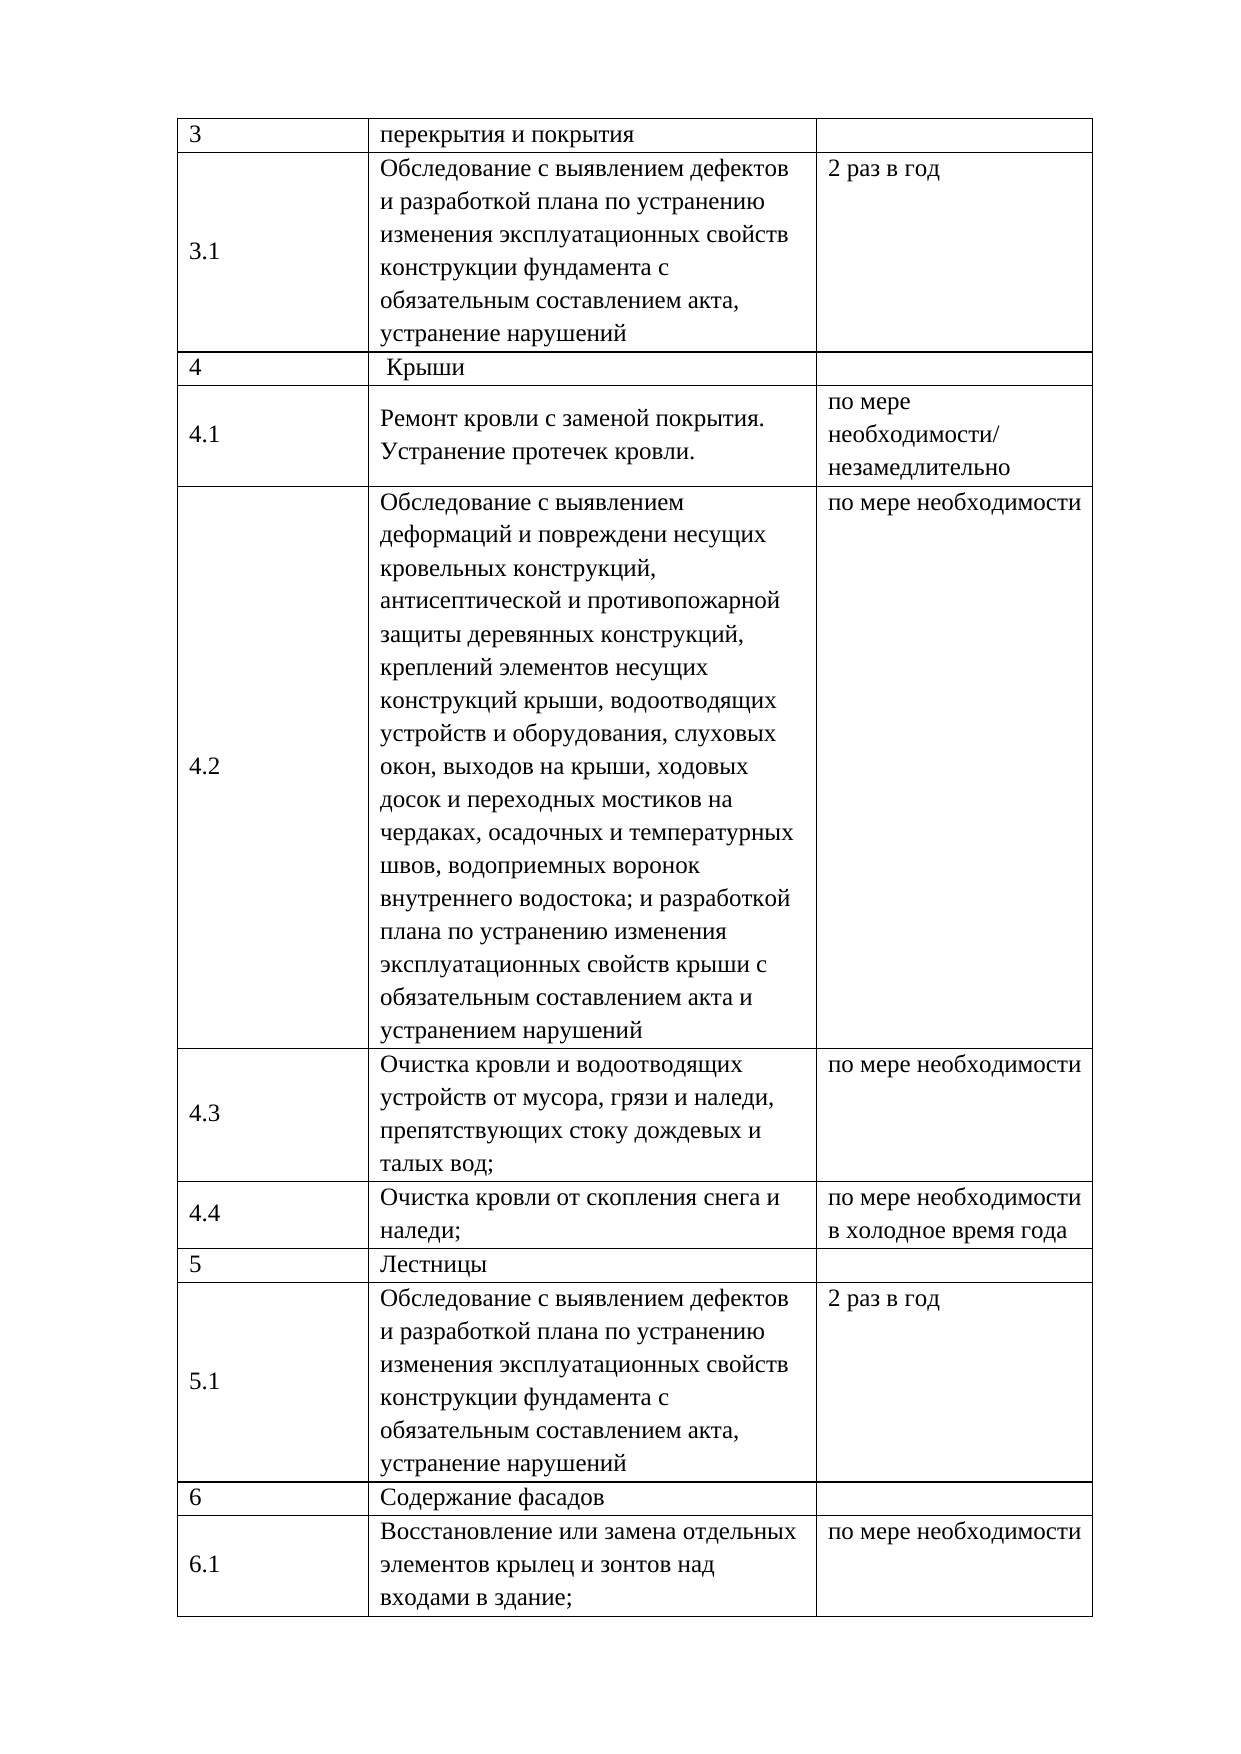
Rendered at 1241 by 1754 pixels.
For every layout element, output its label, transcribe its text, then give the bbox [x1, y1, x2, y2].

table_cell [817, 353, 1092, 385]
table_cell 4.1 [178, 386, 368, 486]
table_cell по мере необходимости/ незамедлительно [817, 386, 1092, 486]
table_cell Лестницы [369, 1249, 816, 1282]
table_cell [817, 1249, 1092, 1282]
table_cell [369, 153, 816, 351]
table_cell 2 раз в год [817, 153, 1092, 351]
table_cell 4 [178, 353, 368, 385]
table_cell [817, 1483, 1092, 1515]
table_cell по мере необходимости [817, 1049, 1092, 1181]
table_cell 3 [178, 119, 368, 152]
table_cell 2 раз в год [817, 1283, 1092, 1481]
table_cell Очистка кровли и водоотводящих устройств от мусора, грязи и наледи, препятствующих стоку дождевых и талых вод; [369, 1049, 816, 1181]
table_cell 3.1 [178, 153, 368, 351]
table_cell 4.2 [178, 487, 368, 1048]
table_cell 6 [178, 1483, 368, 1515]
table_cell 4.3 [178, 1049, 368, 1181]
table_cell 5.1 [178, 1283, 368, 1481]
table_cell 4.4 [178, 1182, 368, 1248]
table_cell перекрытия и покрытия [369, 119, 816, 152]
table_cell Содержание фасадов [369, 1483, 816, 1515]
table_cell Очистка кровли от скопления снега и наледи; [369, 1182, 816, 1248]
table_cell Ремонт кровли с заменой покрытия. Устранение протечек кровли. [369, 386, 816, 486]
table_cell по мере необходимости [817, 487, 1092, 1048]
table_cell 5 [178, 1249, 368, 1282]
table_cell по мере необходимости в холодное время года [817, 1182, 1092, 1248]
table_cell 6.1 [178, 1516, 368, 1616]
table_cell Восстановление или замена отдельных элементов крылец и зонтов над входами в здание; [369, 1516, 816, 1616]
table_cell Обследование с выявлением деформаций и повреждени несущих кровельных конструкций, антисептической и противопожарной защиты деревянных конструкций, креплений элементов несущих конструкций крыши, водоотводящих устройств и оборудования, слуховых окон, выходов на крыши, ходовых досок и переходных мостиков на чердаках, осадочных и температурных швов, водоприемных воронок внутреннего водостока; и разработкой плана по устранению изменения эксплуатационных свойств крыши с обязательным составлением акта и устранением нарушений [369, 487, 816, 1048]
table_cell [817, 119, 1092, 152]
table_cell Крыши [369, 353, 816, 385]
table_cell по мере необходимости [817, 1516, 1092, 1616]
